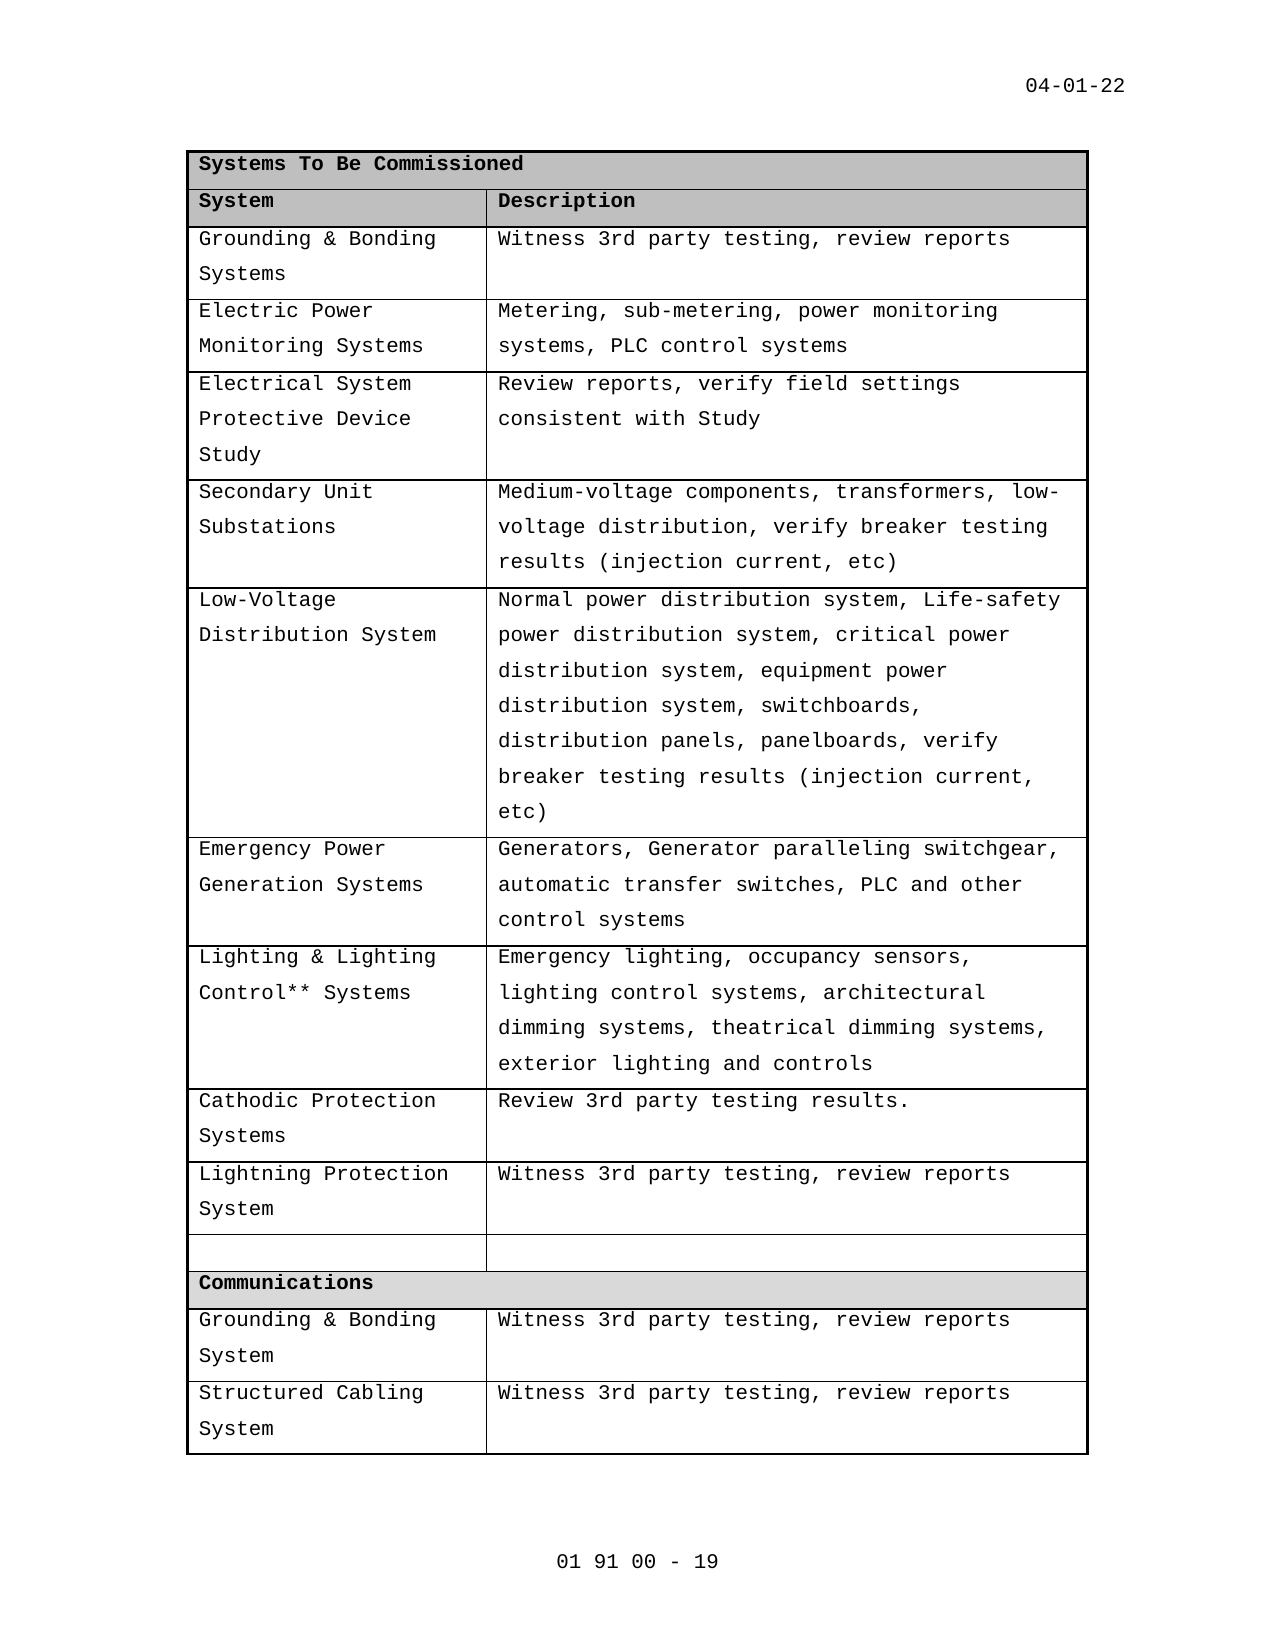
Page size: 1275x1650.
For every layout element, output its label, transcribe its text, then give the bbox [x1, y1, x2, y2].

table_cell Medium-voltage components, transformers, low-voltage distribution, verify breaker testing results (injection current, etc) [487, 481, 1086, 587]
table_cell Emergency Power Generation Systems [189, 838, 486, 945]
table_cell Lighting & Lighting Control** Systems [189, 947, 486, 1088]
table_cell Review 3rd party testing results. [487, 1090, 1086, 1161]
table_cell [487, 1382, 1086, 1453]
table_cell Electrical System Protective Device Study [189, 373, 486, 479]
table_cell Electric Power Monitoring Systems [189, 300, 486, 371]
table_cell Metering, sub-metering, power monitoring systems, PLC control systems [487, 300, 1086, 371]
table_cell Communications [189, 1272, 1086, 1308]
table_cell Review reports, verify field settings consistent with Study [487, 373, 1086, 479]
table_cell System [189, 190, 486, 226]
table_cell [487, 1235, 1086, 1271]
table_cell Emergency lighting, occupancy sensors, lighting control systems, architectural dimming systems, theatrical dimming systems, exterior lighting and controls [487, 947, 1086, 1088]
table_header Systems To Be Commissioned [189, 153, 1086, 189]
table_cell Witness 3rd party testing, review reports [487, 228, 1086, 298]
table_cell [487, 1310, 1086, 1381]
table_cell Lightning Protection System [189, 1163, 486, 1233]
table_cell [487, 1163, 1086, 1233]
table_cell [189, 1235, 486, 1271]
table_cell Generators, Generator paralleling switchgear, automatic transfer switches, PLC and other control systems [487, 838, 1086, 945]
table_cell Structured Cabling System [189, 1382, 486, 1453]
table_cell Secondary Unit Substations [189, 481, 486, 587]
table_cell Grounding & Bonding Systems [189, 228, 486, 298]
table_cell Normal power distribution system, Life-safety power distribution system, critical power distribution system, equipment power distribution system, switchboards, distribution panels, panelboards, verify breaker testing results (injection current, etc) [487, 589, 1086, 837]
table_cell Cathodic Protection Systems [189, 1090, 486, 1161]
table_cell Grounding & Bonding System [189, 1310, 486, 1381]
table_cell Low-Voltage Distribution System [189, 589, 486, 837]
table_cell Description [487, 190, 1086, 226]
